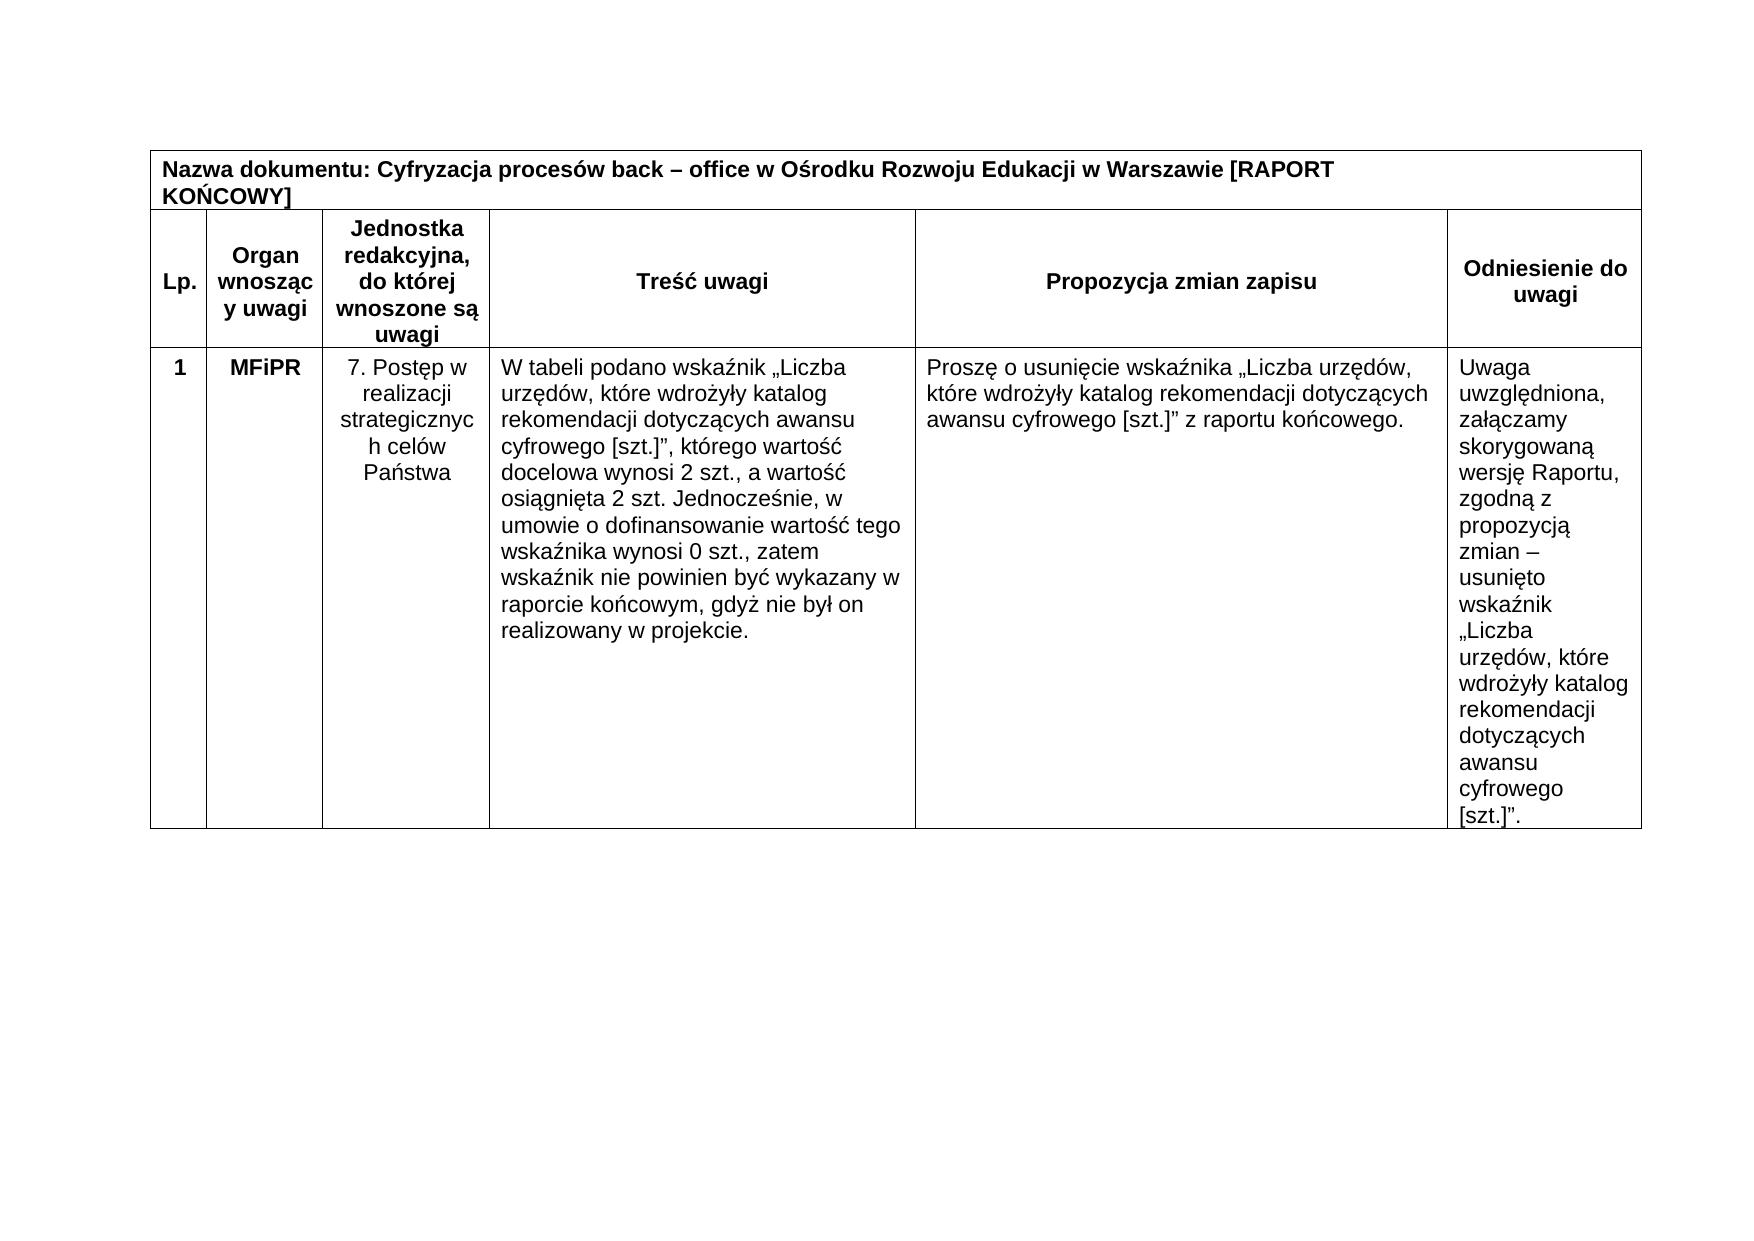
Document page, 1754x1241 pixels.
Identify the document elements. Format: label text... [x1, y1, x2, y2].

table_cell Uwaga uwzględniona, załączamy skorygowaną wersję Raportu, zgodną z propozycją zmian – usunięto wskaźnik „Liczba urzędów, które wdrożyły katalog rekomendacji dotyczących awansu cyfrowego [szt.]”. [1448, 348, 1641, 828]
table_cell Odniesienie do uwagi [1448, 210, 1641, 347]
table_cell Organ wnosząc y uwagi [207, 210, 322, 347]
table_cell Proszę o usunięcie wskaźnika „Liczba urzędów, które wdrożyły katalog rekomendacji dotyczących awansu cyfrowego [szt.]” z raportu końcowego. [916, 348, 1447, 828]
table_cell 7. Postęp w realizacji strategicznych celów Państwa [323, 348, 489, 828]
table_cell 1 [151, 348, 206, 828]
table_header Nazwa dokumentu: Cyfryzacja procesów back – office w Ośrodku Rozwoju Edukacji w Warszawie [RAPORT KOŃCOWY] [151, 151, 1448, 209]
table_cell Treść uwagi [490, 210, 915, 347]
table_cell Propozycja zmian zapisu [916, 210, 1447, 347]
table_cell MFiPR [207, 348, 322, 828]
table_cell W tabeli podano wskaźnik „Liczba urzędów, które wdrożyły katalog rekomendacji dotyczących awansu cyfrowego [szt.]”, którego wartość docelowa wynosi 2 szt., a wartość osiągnięta 2 szt. Jednocześnie, w umowie o dofinansowanie wartość tego wskaźnika wynosi 0 szt., zatem wskaźnik nie powinien być wykazany w raporcie końcowym, gdyż nie był on realizowany w projekcie. [490, 348, 915, 828]
table_header [1448, 151, 1641, 209]
table_cell Lp. [151, 210, 206, 347]
table_cell Jednostka redakcyjna, do której wnoszone są uwagi [323, 210, 489, 347]
